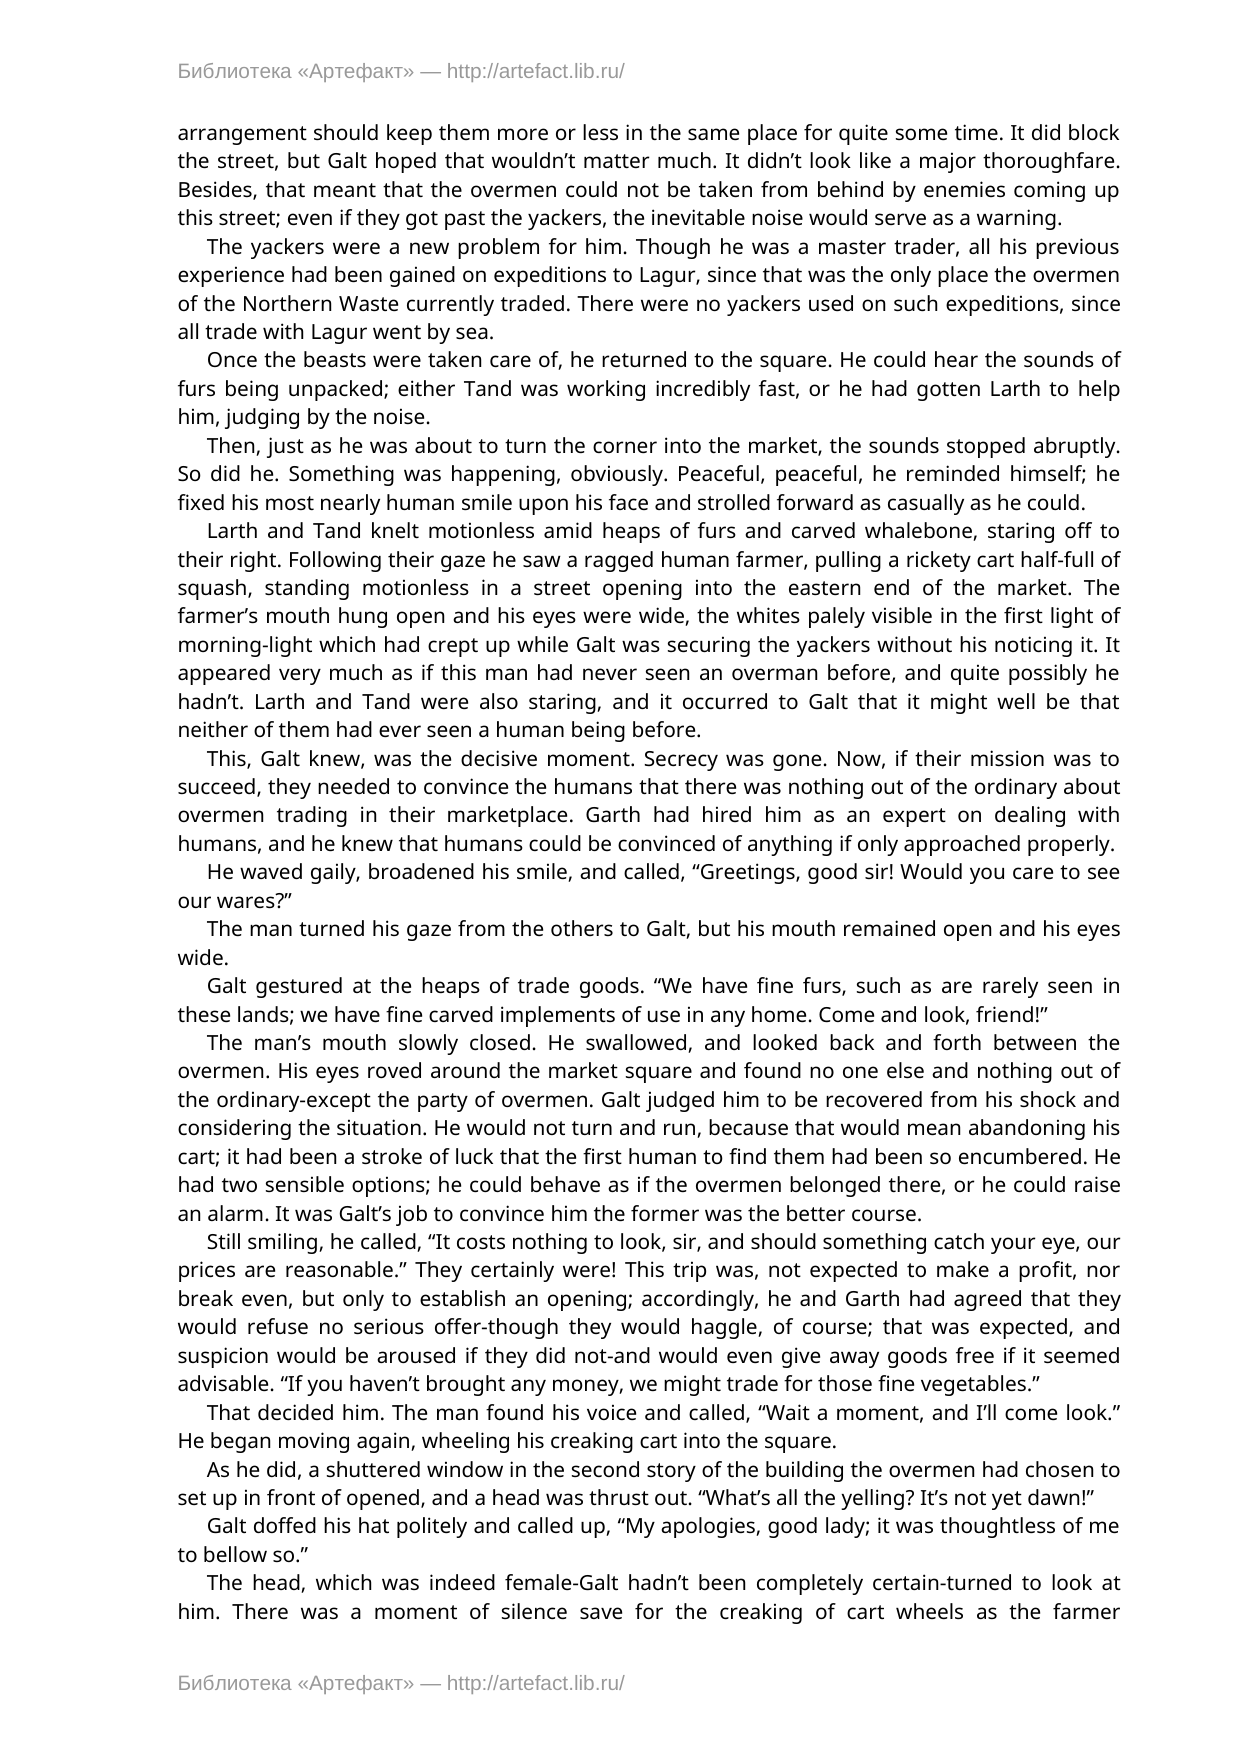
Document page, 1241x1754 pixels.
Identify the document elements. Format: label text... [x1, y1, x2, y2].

text The yackers were a new problem for him. Though he was a master trader, all his previous experience had been gained on expeditions to Lagur, since that was the only place the overmen of the Northern Waste currently traded. There were no yackers used on such expeditions, since all trade with Lagur went by sea. [177, 232, 1122, 346]
text This, Galt knew, was the decisive moment. Secrecy was gone. Now, if their mission was to succeed, they needed to convince the humans that there was nothing out of the ordinary about overmen trading in their marketplace. Garth had hired him as an expert on dealing with humans, and he knew that humans could be convinced of anything if only approached properly. [177, 744, 1122, 857]
text He waved gaily, broadened his smile, and called, “Greetings, good sir! Would you care to see our wares?” [177, 857, 1122, 914]
text That decided him. The man found his voice and called, “Wait a moment, and I’ll come look.” He began moving again, wheeling his creaking cart into the square. [177, 1398, 1122, 1455]
text Still smiling, he called, “It costs nothing to look, sir, and should something catch your eye, our prices are reasonable.” They certainly were! This trip was, not expected to make a profit, nor break even, but only to establish an opening; accordingly, he and Garth had agreed that they would refuse no serious offer-though they would haggle, of course; that was expected, and suspicion would be aroused if they did not-and would even give away goods free if it seemed advisable. “If you haven’t brought any money, we might trade for those fine vegetables.” [177, 1227, 1122, 1398]
text As he did, a shuttered window in the second story of the building the overmen had chosen to set up in front of opened, and a head was thrust out. “What’s all the yelling? It’s not yet dawn!” [177, 1455, 1122, 1512]
text Once the beasts were taken care of, he returned to the square. He could hear the sounds of furs being unpacked; either Tand was working incredibly fast, or he had gotten Larth to help him, judging by the noise. [177, 346, 1122, 431]
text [177, 1568, 1122, 1625]
text The man turned his gaze from the others to Galt, but his mouth remained open and his eyes wide. [177, 914, 1122, 971]
text Larth and Tand knelt motionless amid heaps of furs and carved whalebone, staring off to their right. Following their gaze he saw a ragged human farmer, pulling a rickety cart half-full of squash, standing motionless in a street opening into the eastern end of the market. The farmer’s mouth hung open and his eyes were wide, the whites palely visible in the first light of morning-light which had crept up while Galt was securing the yackers without his noticing it. It appeared very much as if this man had never seen an overman before, and quite possibly he hadn’t. Larth and Tand were also staring, and it occurred to Galt that it might well be that neither of them had ever seen a human being before. [177, 516, 1122, 744]
text Then, just as he was about to turn the corner into the market, the sounds stopped abruptly. So did he. Something was happening, obviously. Peaceful, peaceful, he reminded himself; he fixed his most nearly human smile upon his face and strolled forward as casually as he could. [177, 431, 1122, 516]
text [177, 118, 1122, 232]
text The man’s mouth slowly closed. He swallowed, and looked back and forth between the overmen. His eyes roved around the market square and found no one else and nothing out of the ordinary-except the party of overmen. Galt judged him to be recovered from his shock and considering the situation. He would not turn and run, because that would mean abandoning his cart; it had been a stroke of luck that the first human to find them had been so encumbered. He had two sensible options; he could behave as if the overmen belonged there, or he could raise an alarm. It was Galt’s job to convince him the former was the better course. [177, 1028, 1122, 1227]
text Galt gestured at the heaps of trade goods. “We have fine furs, such as are rarely seen in these lands; we have fine carved implements of use in any home. Come and look, friend!” [177, 971, 1122, 1028]
text Galt doffed his hat politely and called up, “My apologies, good lady; it was thoughtless of me to bellow so.” [177, 1512, 1122, 1568]
